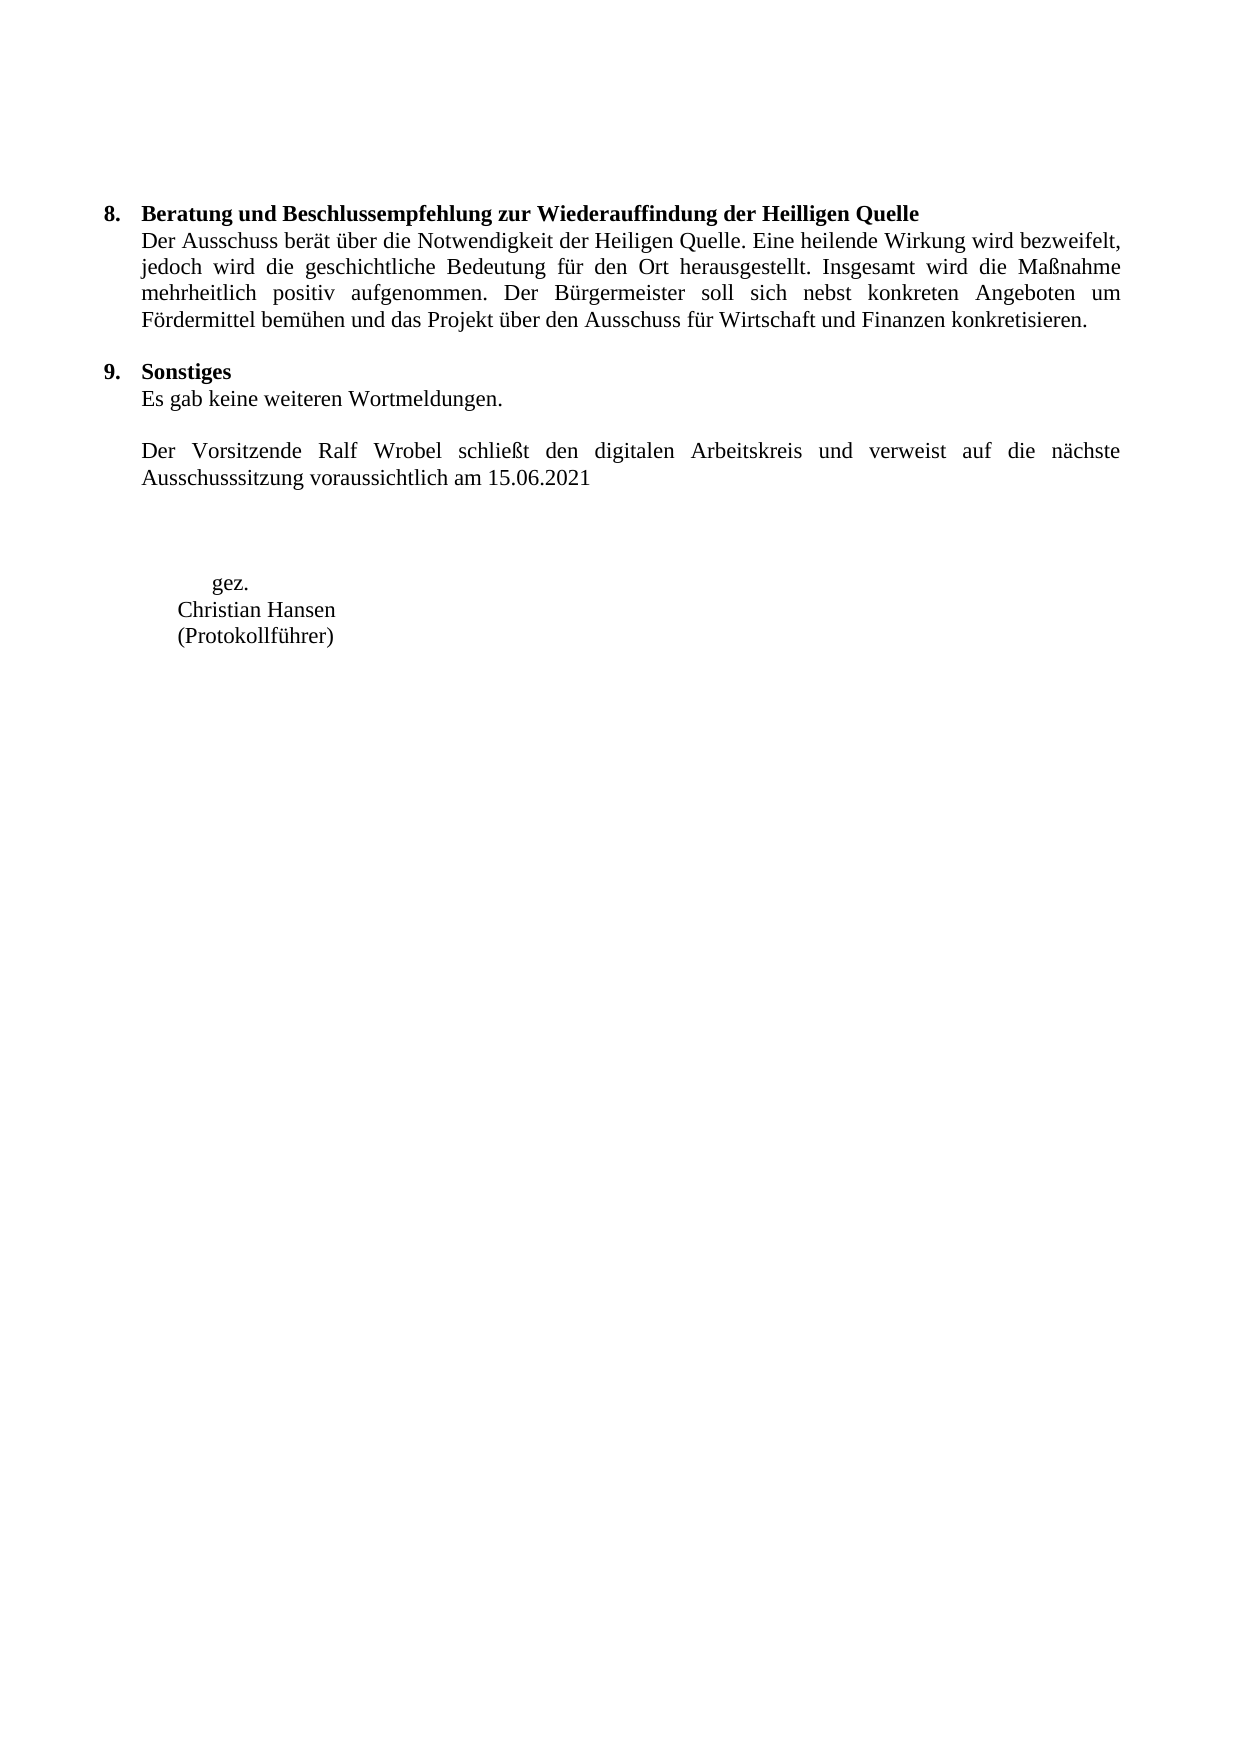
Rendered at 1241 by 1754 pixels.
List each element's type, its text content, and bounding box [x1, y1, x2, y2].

text (Protokollführer) [103, 622, 1122, 648]
text Christian Hansen [103, 596, 1122, 622]
text Es gab keine weiteren Wortmeldungen. [141, 385, 1122, 411]
text gez. [103, 569, 1122, 596]
text Der Ausschuss berät über die Notwendigkeit der Heiligen Quelle. Eine heilende Wirkung wird bezweifelt, jedoch wird die geschichtliche Bedeutung für den Ort herausgestellt. Insgesamt wird die Maßnahme mehrheitlich positiv aufgenommen. Der Bürgermeister soll sich nebst konkreten Angeboten um Fördermittel bemühen und das Projekt über den Ausschuss für Wirtschaft und Finanzen konkretisieren. [141, 227, 1122, 332]
list Beratung und Beschlussempfehlung zur Wiederauffindung der Heilligen Quelle [103, 200, 1122, 227]
list Sonstiges [103, 358, 1122, 385]
text Der Vorsitzende Ralf Wrobel schließt den digitalen Arbeitskreis und verweist auf die nächste Ausschusssitzung voraussichtlich am 15.06.2021 [141, 437, 1122, 490]
